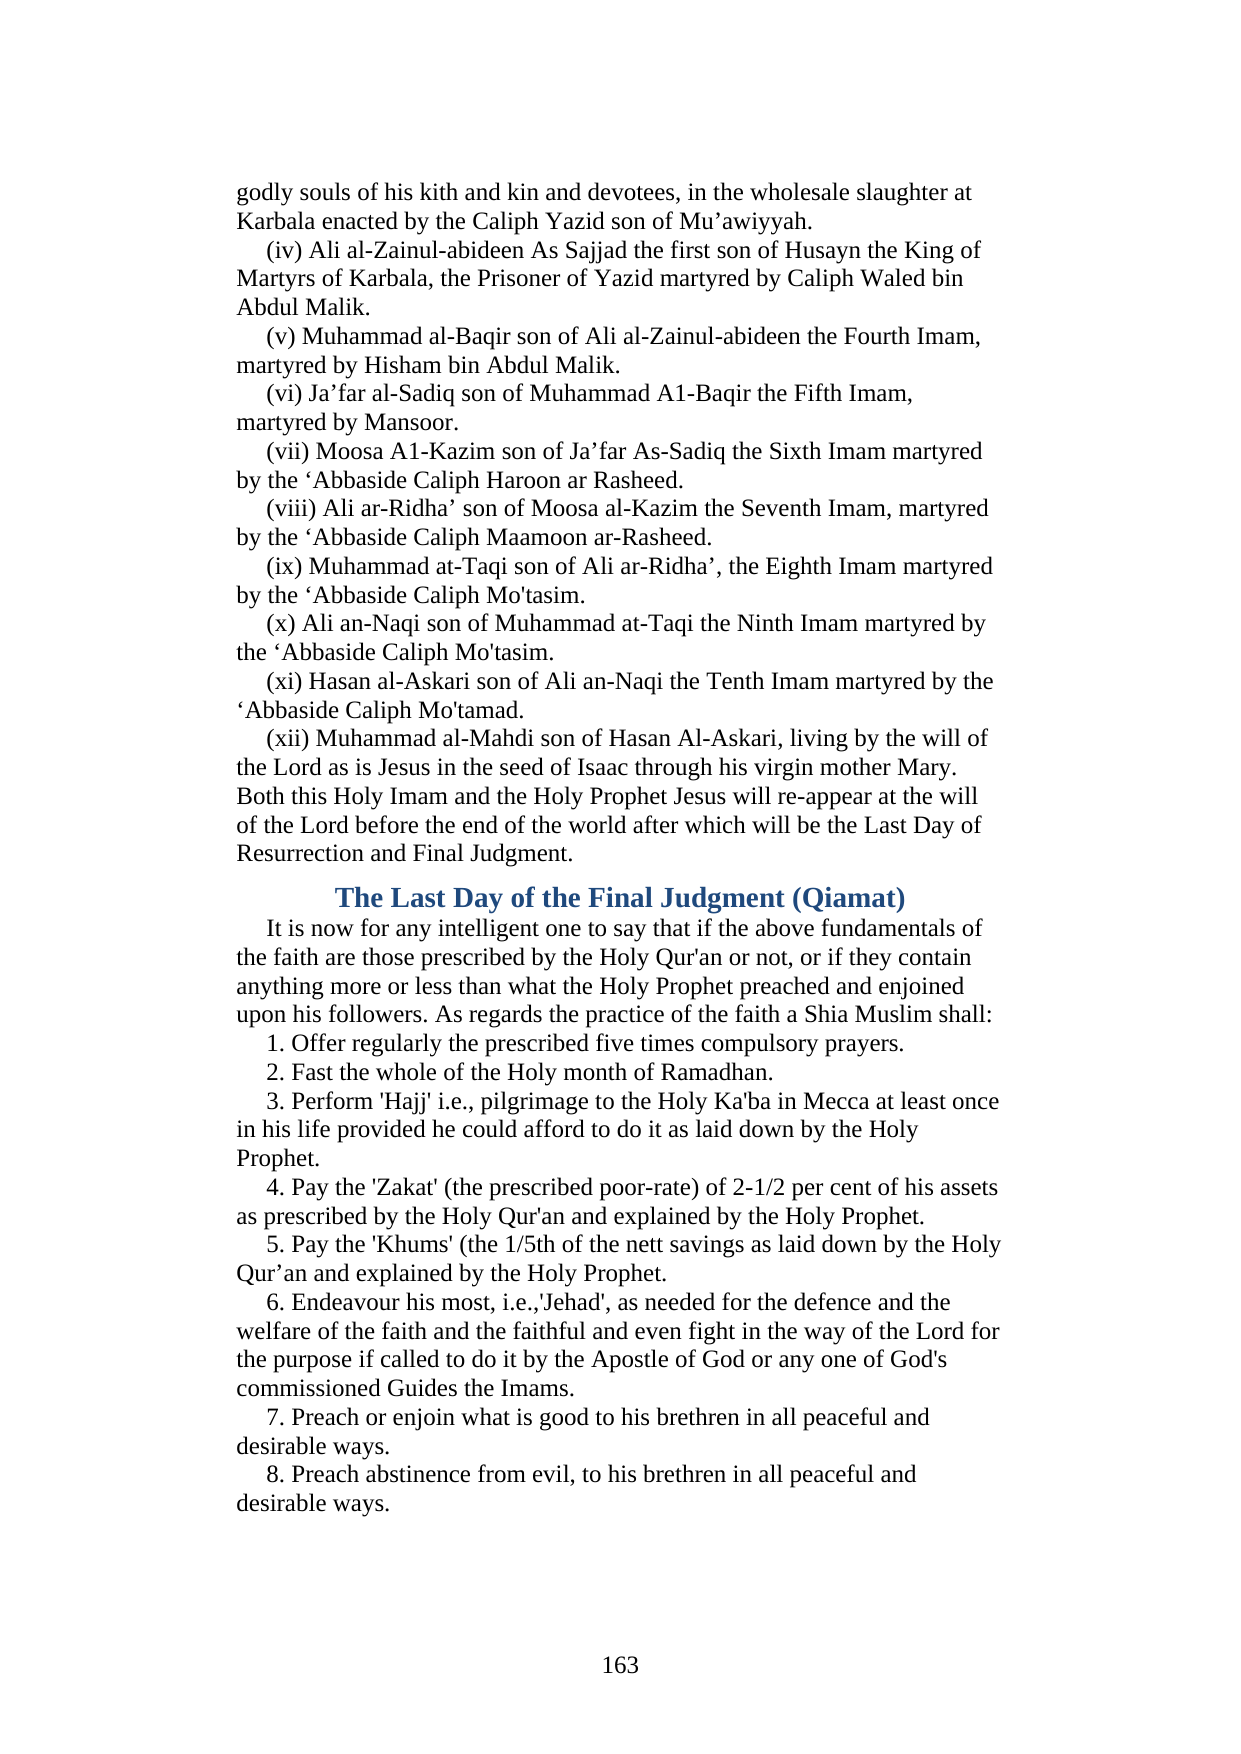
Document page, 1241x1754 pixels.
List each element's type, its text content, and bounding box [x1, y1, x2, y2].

text (vi) Ja’far al-Sadiq son of Muhammad A1-Baqir the Fifth Imam, martyred by Mansoor. [236, 378, 1004, 436]
text (v) Muhammad al-Baqir son of Ali al-Zainul-abideen the Fourth Imam, martyred by Hisham bin Abdul Malik. [236, 321, 1004, 378]
text (xii) Muhammad al-Mahdi son of Hasan Al-Askari, living by the will of the Lord as is Jesus in the seed of Isaac through his virgin mother Mary. Both this Holy Imam and the Holy Prophet Jesus will re-appear at the will of the Lord before the end of the world after which will be the Last Day of Resurrection and Final Judgment. [236, 723, 1004, 867]
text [236, 177, 1004, 235]
text 1. Offer regularly the prescribed five times compulsory prayers. [236, 1028, 1004, 1057]
text 2. Fast the whole of the Holy month of Ramadhan. [236, 1057, 1004, 1086]
text It is now for any intelligent one to say that if the above fundamentals of the faith are those prescribed by the Holy Qur'an or not, or if they contain anything more or less than what the Holy Prophet preached and enjoined upon his followers. As regards the practice of the faith a Shia Muslim shall: [236, 913, 1004, 1028]
text (vii) Moosa A1-Kazim son of Ja’far As-Sadiq the Sixth Imam martyred by the ‘Abbaside Caliph Haroon ar Rasheed. [236, 436, 1004, 493]
text 4. Pay the 'Zakat' (the prescribed poor-rate) of 2-1/2 per cent of his assets as prescribed by the Holy Qur'an and explained by the Holy Prophet. [236, 1172, 1004, 1229]
text (viii) Ali ar-Ridha’ son of Moosa al-Kazim the Seventh Imam, martyred by the ‘Abbaside Caliph Maamoon ar-Rasheed. [236, 493, 1004, 551]
text (iv) Ali al-Zainul-abideen As Sajjad the first son of Husayn the King of Martyrs of Karbala, the Prisoner of Yazid martyred by Caliph Waled bin Abdul Malik. [236, 235, 1004, 321]
text 5. Pay the 'Khums' (the 1/5th of the nett savings as laid down by the Holy Qur’an and explained by the Holy Prophet. [236, 1229, 1004, 1287]
text (ix) Muhammad at-Taqi son of Ali ar-Ridha’, the Eighth Imam martyred by the ‘Abbaside Caliph Mo'tasim. [236, 551, 1004, 608]
text (xi) Hasan al-Askari son of Ali an-Naqi the Tenth Imam martyred by the ‘Abbaside Caliph Mo'tamad. [236, 666, 1004, 723]
text (x) Ali an-Naqi son of Muhammad at-Taqi the Ninth Imam martyred by the ‘Abbaside Caliph Mo'tasim. [236, 608, 1004, 666]
text 7. Preach or enjoin what is good to his brethren in all peaceful and desirable ways. [236, 1402, 1004, 1459]
subtitle The Last Day of the Final Judgment (Qiamat) [236, 880, 1004, 913]
text 6. Endeavour his most, i.e.,'Jehad', as needed for the defence and the welfare of the faith and the faithful and even fight in the way of the Lord for the purpose if called to do it by the Apostle of God or any one of God's commissioned Guides the Imams. [236, 1287, 1004, 1402]
text 8. Preach abstinence from evil, to his brethren in all peaceful and desirable ways. [236, 1459, 1004, 1517]
text 3. Perform 'Hajj' i.e., pilgrimage to the Holy Ka'ba in Mecca at least once in his life provided he could afford to do it as laid down by the Holy Prophet. [236, 1086, 1004, 1172]
